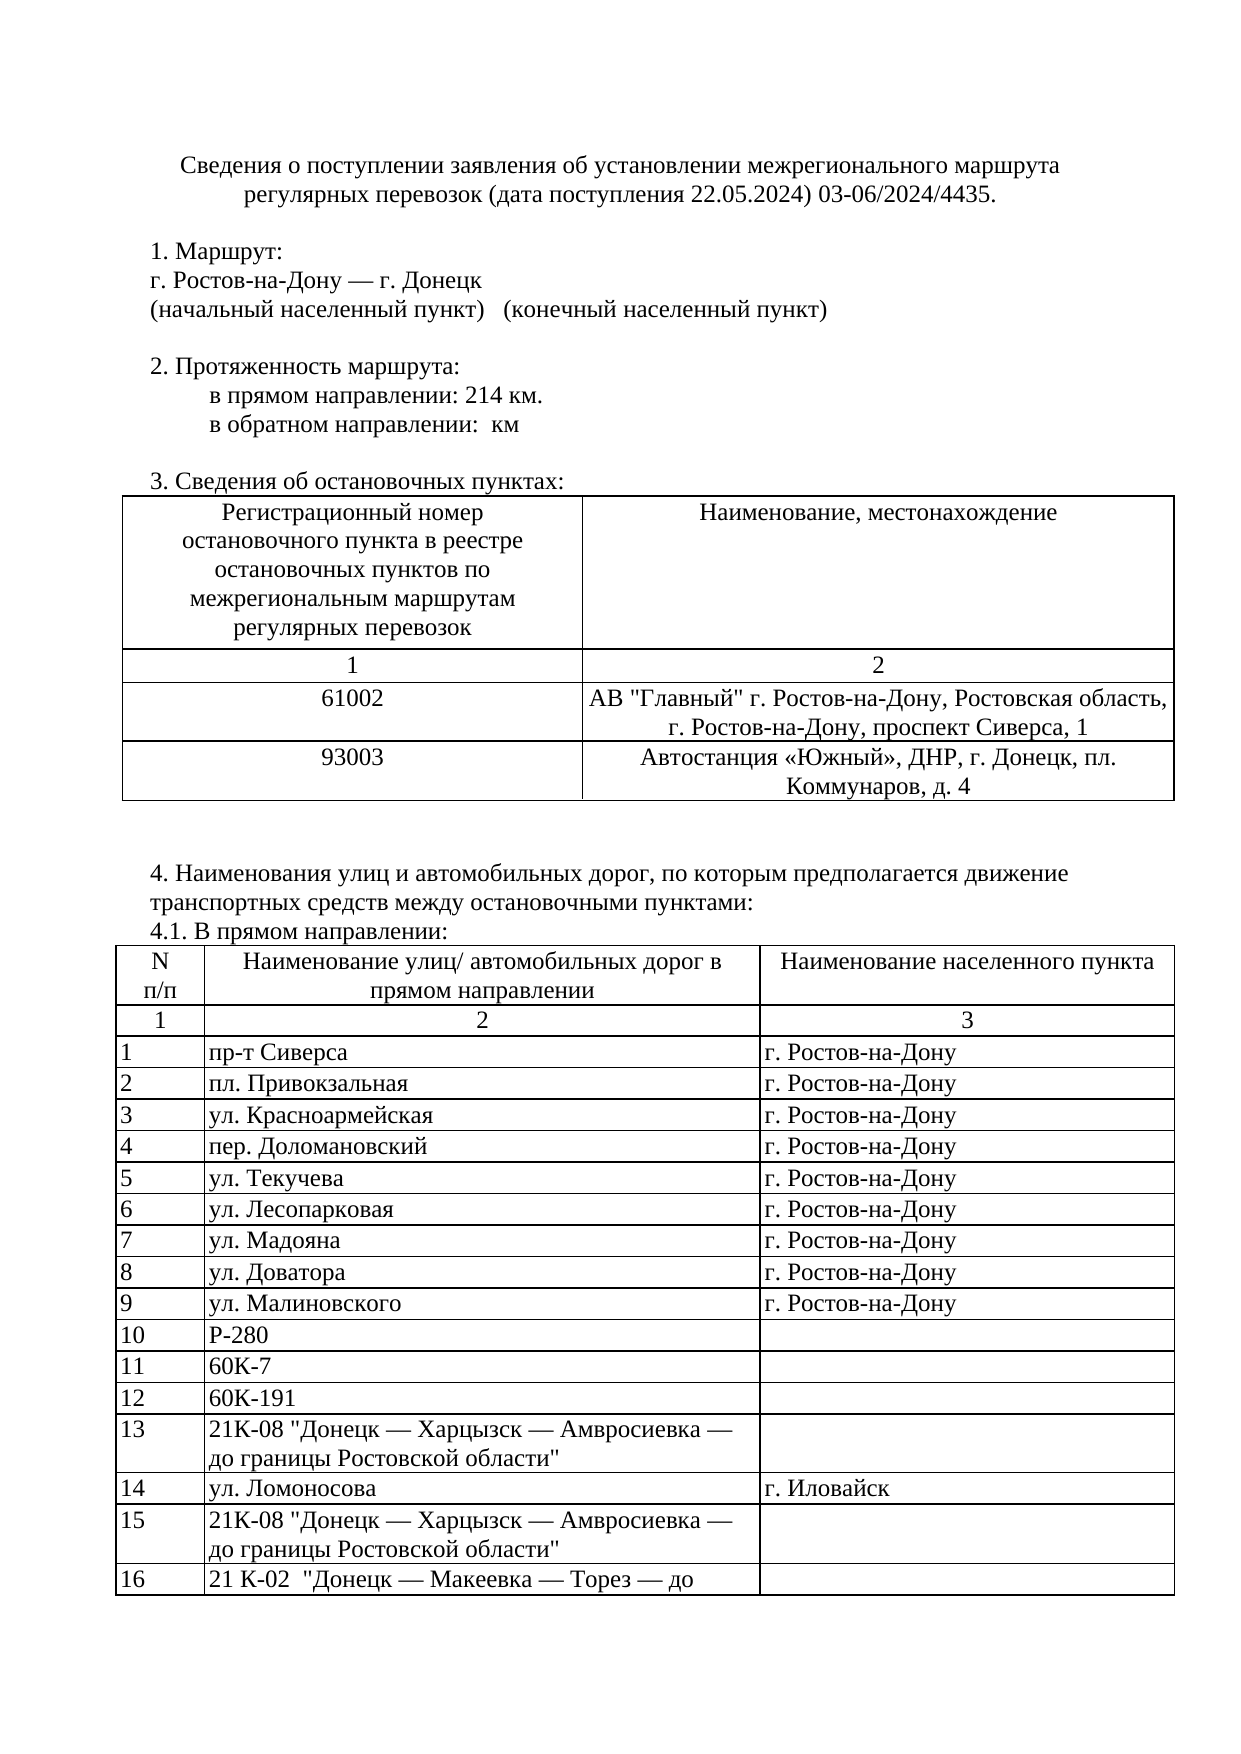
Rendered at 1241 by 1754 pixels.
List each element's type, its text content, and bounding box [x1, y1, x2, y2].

table_cell ул. Ломоносова [205, 1473, 759, 1503]
table_cell [761, 1383, 1174, 1413]
table_cell г. Иловайск [761, 1473, 1174, 1503]
table_cell 11 [117, 1352, 204, 1381]
table_cell ул. Мадояна [205, 1226, 759, 1256]
table_cell 61002 [123, 683, 582, 740]
table_cell ул. Доватора [205, 1257, 759, 1287]
table_cell пер. Доломановский [205, 1131, 759, 1161]
table_cell 3 [117, 1100, 204, 1130]
table_cell 8 [117, 1257, 204, 1287]
table_cell [761, 1415, 1174, 1472]
table_cell 13 [117, 1415, 204, 1472]
table_cell 2 [583, 650, 1173, 681]
table_cell 2 [205, 1006, 759, 1035]
table_cell 4 [117, 1131, 204, 1161]
table_header Наименование улиц/ автомобильных дорог в прямом направлении [205, 946, 759, 1004]
table_cell ул. Малиновского [205, 1289, 759, 1318]
table_cell Автостанция «Южный», ДНР, г. Донецк, пл. Коммунаров, д. 4 [583, 742, 1173, 799]
text 1. Маршрут: [150, 236, 1090, 265]
table_cell Р-280 [205, 1320, 759, 1350]
table_cell 9 [117, 1289, 204, 1318]
table_cell ул. Лесопарковая [205, 1194, 759, 1224]
table_cell пр-т Сиверса [205, 1037, 759, 1067]
table_cell 1 [123, 650, 582, 681]
table_cell 60К-191 [205, 1383, 759, 1413]
table_cell [761, 1320, 1174, 1350]
table_cell 60К-7 [205, 1352, 759, 1381]
text в обратном направлении: км [150, 409, 1090, 437]
table_header N п/п [117, 946, 204, 1004]
table_cell 14 [117, 1473, 204, 1503]
table_cell г. Ростов-на-Дону [761, 1037, 1174, 1067]
table_cell ул. Текучева [205, 1163, 759, 1193]
table_cell 16 [117, 1564, 204, 1594]
table_cell 10 [117, 1320, 204, 1350]
table_cell 1 [117, 1037, 204, 1067]
text г. Ростов-на-Дону — г. Донецк [150, 265, 1090, 294]
table_cell г. Ростов-на-Дону [761, 1289, 1174, 1318]
table_header Наименование населенного пункта [761, 946, 1174, 1004]
table_cell г. Ростов-на-Дону [761, 1257, 1174, 1287]
text Сведения о поступлении заявления об установлении межрегионального маршрута регулярных перевозок (дата поступления 22.05.2024) 03-06/2024/4435. [150, 150, 1090, 207]
table_cell 21К-08 "Донецк — Харцызск — Амвросиевка — до границы Ростовской области" [205, 1505, 759, 1562]
text 2. Протяженность маршрута: [150, 351, 1090, 380]
text 4.1. В прямом направлении: [150, 916, 1090, 945]
table_cell г. Ростов-на-Дону [761, 1100, 1174, 1130]
table_cell г. Ростов-на-Дону [761, 1226, 1174, 1256]
table_cell 93003 [123, 742, 582, 799]
table_cell [761, 1505, 1174, 1562]
table_cell 2 [117, 1068, 204, 1098]
table_cell 21К-08 "Донецк — Харцызск — Амвросиевка — до границы Ростовской области" [205, 1415, 759, 1472]
table_cell г. Ростов-на-Дону [761, 1131, 1174, 1161]
table_cell г. Ростов-на-Дону [761, 1194, 1174, 1224]
table_cell ул. Красноармейская [205, 1100, 759, 1130]
text 3. Сведения об остановочных пунктах: [150, 466, 1090, 495]
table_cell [205, 1564, 759, 1594]
table_cell 15 [117, 1505, 204, 1562]
table_cell г. Ростов-на-Дону [761, 1068, 1174, 1098]
text 4. Наименования улиц и автомобильных дорог, по которым предполагается движение транспортных средств между остановочными пунктами: [150, 858, 1090, 916]
table_cell г. Ростов-на-Дону [761, 1163, 1174, 1193]
table_cell 6 [117, 1194, 204, 1224]
table_header Наименование, местонахождение [583, 497, 1173, 648]
table_cell [761, 1564, 1174, 1594]
table_header Регистрационный номер остановочного пункта в реестре остановочных пунктов по межрегиональным маршрутам регулярных перевозок [123, 497, 582, 648]
table_cell пл. Привокзальная [205, 1068, 759, 1098]
table_cell 1 [117, 1006, 204, 1035]
table_cell 3 [761, 1006, 1174, 1035]
table_cell [761, 1352, 1174, 1381]
table_cell 7 [117, 1226, 204, 1256]
table_cell 12 [117, 1383, 204, 1413]
text в прямом направлении: 214 км. [150, 380, 1090, 409]
table_cell АВ "Главный" г. Ростов-на-Дону, Ростовская область, г. Ростов-на-Дону, проспект Сиверса, 1 [583, 683, 1173, 740]
text (начальный населенный пункт) (конечный населенный пункт) [150, 294, 1090, 322]
table_cell 5 [117, 1163, 204, 1193]
